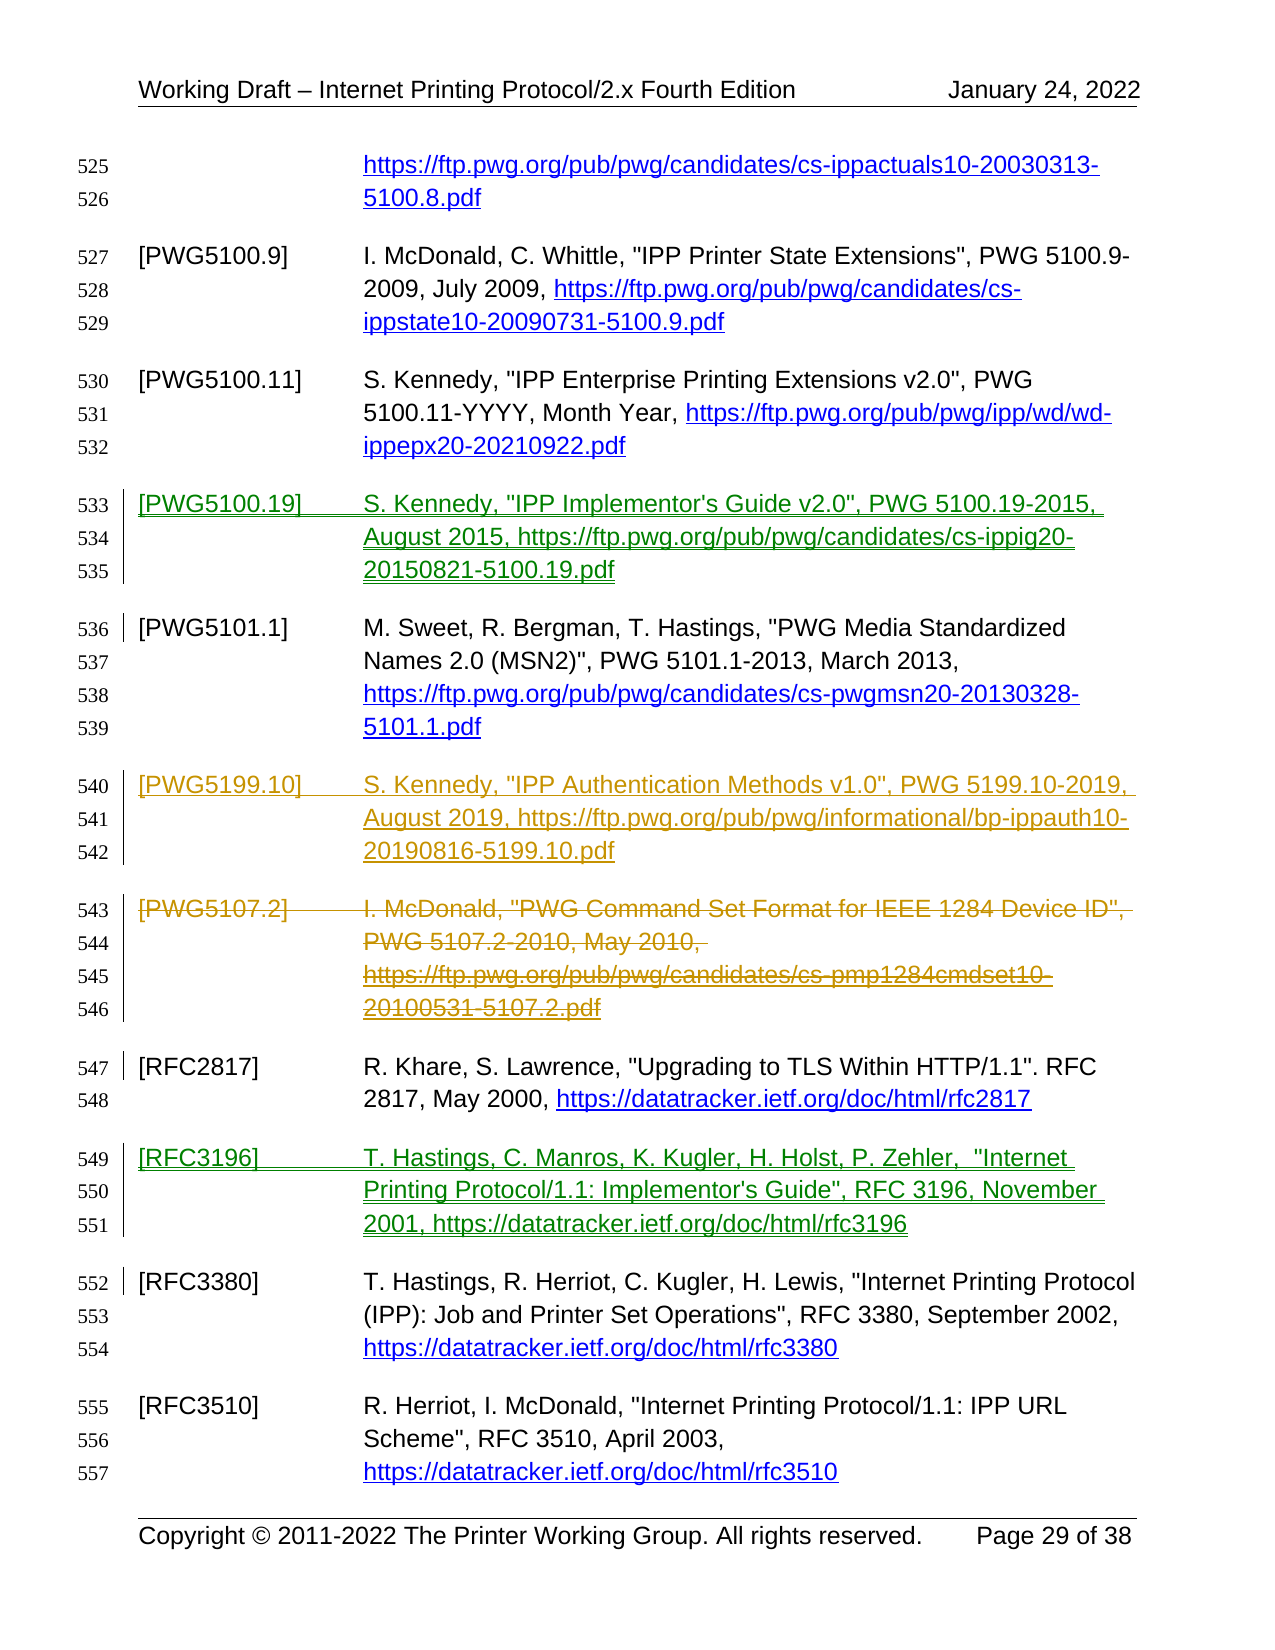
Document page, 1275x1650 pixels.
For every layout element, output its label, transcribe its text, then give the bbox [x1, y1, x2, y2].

text [PWG5100.9] I. McDonald, C. Whittle, "IPP Printer State Extensions", PWG 5100.9-2009, July 2009, https://ftp.pwg.org/pub/pwg/candidates/cs-ippstate10-20090731-5100.9.pdf [138, 241, 1137, 336]
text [138, 150, 1137, 212]
text [PWG5100.11] S. Kennedy, "IPP Enterprise Printing Extensions v2.0", PWG 5100.11-YYYY, Month Year, https://ftp.pwg.org/pub/pwg/ipp/wd/wd-ippepx20-20210922.pdf [138, 365, 1137, 460]
text [RFC3510] R. Herriot, I. McDonald, "Internet Printing Protocol/1.1: IPP URL Scheme", RFC 3510, April 2003, https://datatracker.ietf.org/doc/html/rfc3510 [138, 1391, 1137, 1485]
text [RFC3380] T. Hastings, R. Herriot, C. Kugler, H. Lewis, "Internet Printing Protocol (IPP): Job and Printer Set Operations", RFC 3380, September 2002, https://datatracker.ietf.org/doc/html/rfc3380 [138, 1267, 1137, 1361]
text [PWG5101.1] M. Sweet, R. Bergman, T. Hastings, "PWG Media Standardized Names 2.0 (MSN2)", PWG 5101.1-2013, March 2013, https://ftp.pwg.org/pub/pwg/candidates/cs-pwgmsn20-20130328-5101.1.pdf [138, 613, 1137, 741]
text [RFC2817] R. Khare, S. Lawrence, "Upgrading to TLS Within HTTP/1.1". RFC 2817, May 2000, https://datatracker.ietf.org/doc/html/rfc2817 [138, 1051, 1137, 1113]
